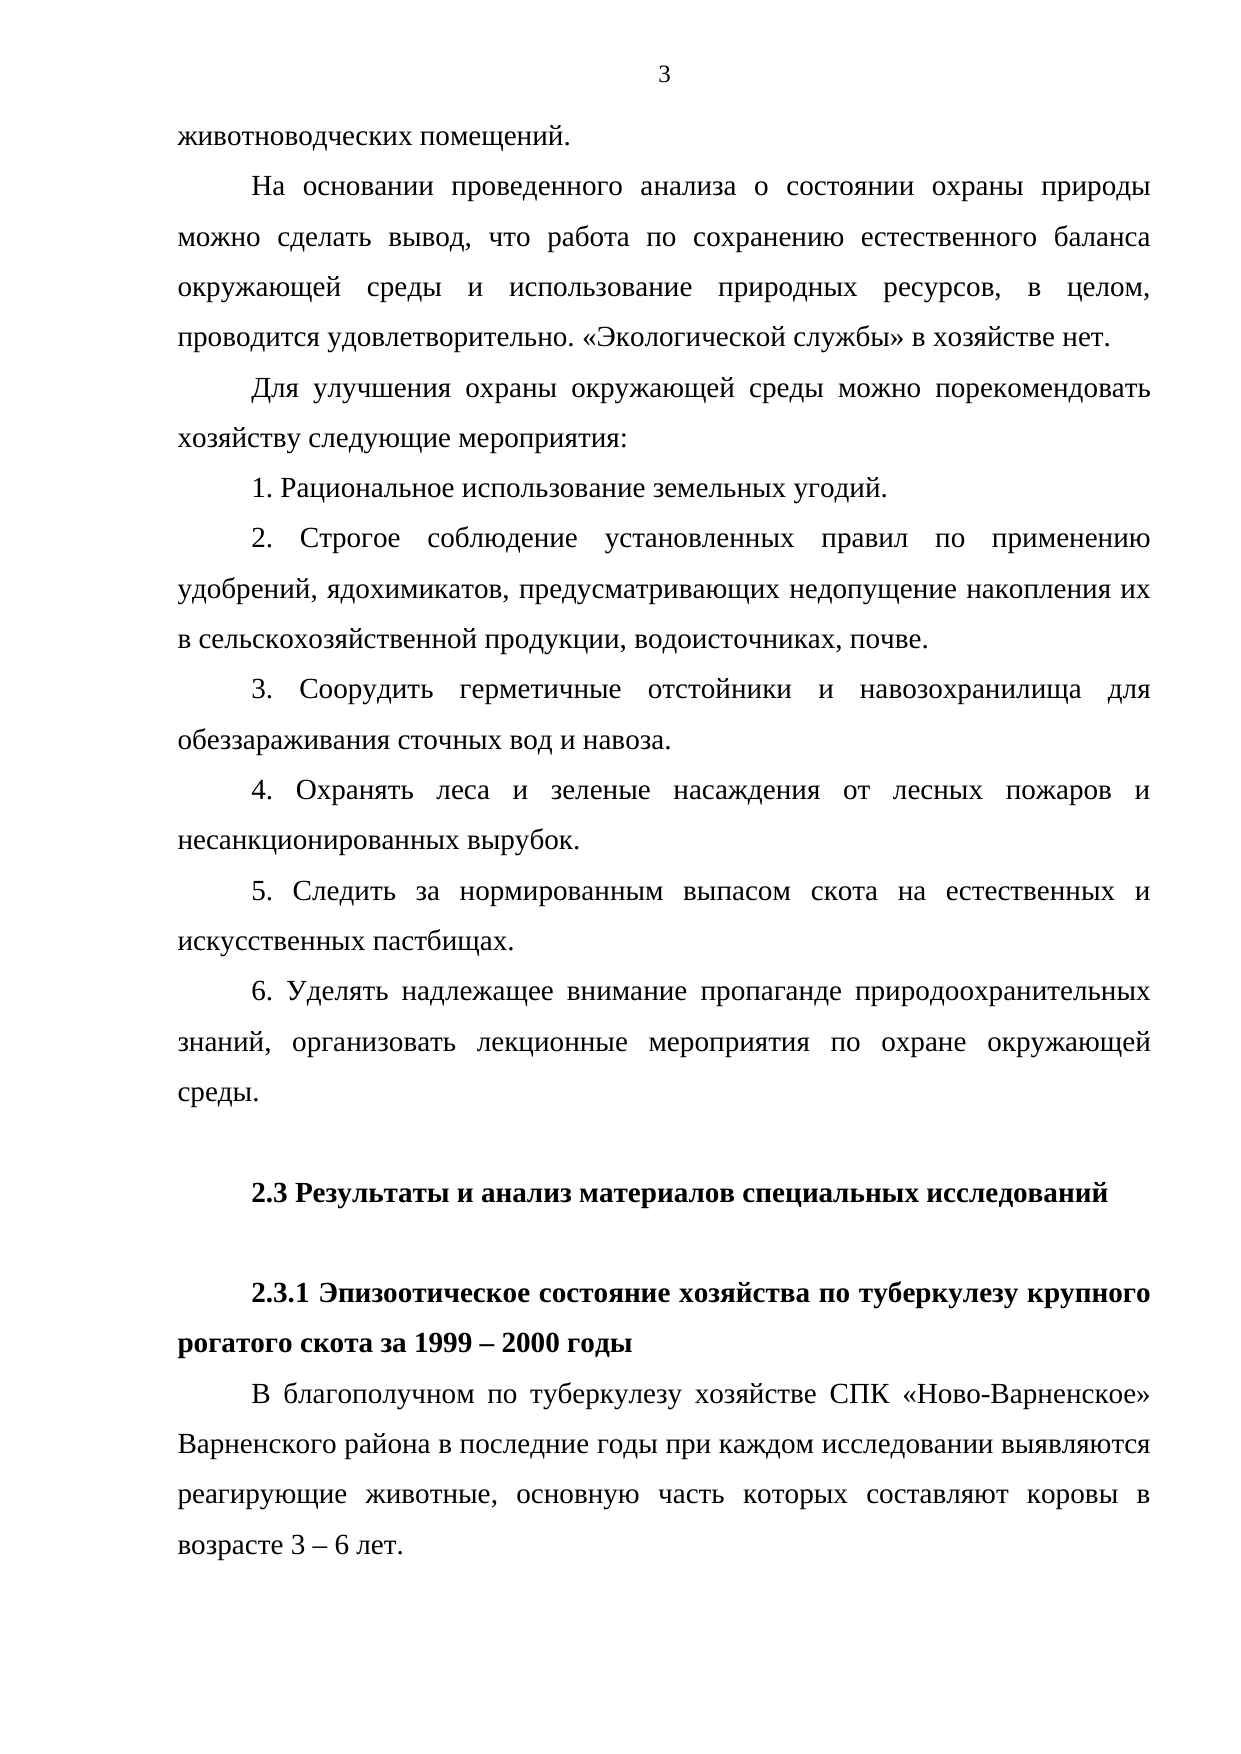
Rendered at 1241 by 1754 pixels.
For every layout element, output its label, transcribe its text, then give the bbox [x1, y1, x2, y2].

text 2.3 Результаты и анализ материалов специальных исследований [177, 1175, 1152, 1208]
text На основании проведенного анализа о состоянии охраны природы можно сделать вывод, что работа по сохранению естественного баланса окружающей среды и использование природных ресурсов, в целом, проводится удовлетворительно. «Экологической службы» в хозяйстве нет. [177, 168, 1152, 353]
text 2. Строгое соблюдение установленных правил по применению удобрений, ядохимикатов, предусматривающих недопущение накопления их в сельскохозяйственной продукции, водоисточниках, почве. [177, 521, 1152, 655]
text 1. Рациональное использование земельных угодий. [177, 470, 1152, 504]
text 3. Соорудить герметичные отстойники и навозохранилища для обеззараживания сточных вод и навоза. [177, 672, 1152, 755]
text В благополучном по туберкулезу хозяйстве СПК «Ново-Варненское» Варненского района в последние годы при каждом исследовании выявляются реагирующие животные, основную часть которых составляют коровы в возрасте 3 – 6 лет. [177, 1376, 1152, 1560]
text Для улучшения охраны окружающей среды можно порекомендовать хозяйству следующие мероприятия: [177, 370, 1152, 453]
text 4. Охранять леса и зеленые насаждения от лесных пожаров и несанкционированных вырубок. [177, 772, 1152, 856]
text 6. Уделять надлежащее внимание пропаганде природоохранительных знаний, организовать лекционные мероприятия по охране окружающей среды. [177, 973, 1152, 1108]
text 2.3.1 Эпизоотическое состояние хозяйства по туберкулезу крупного рогатого скота за 1999 – 2000 годы [177, 1275, 1152, 1359]
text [177, 118, 1152, 152]
text 5. Следить за нормированным выпасом скота на естественных и искусственных пастбищах. [177, 873, 1152, 957]
